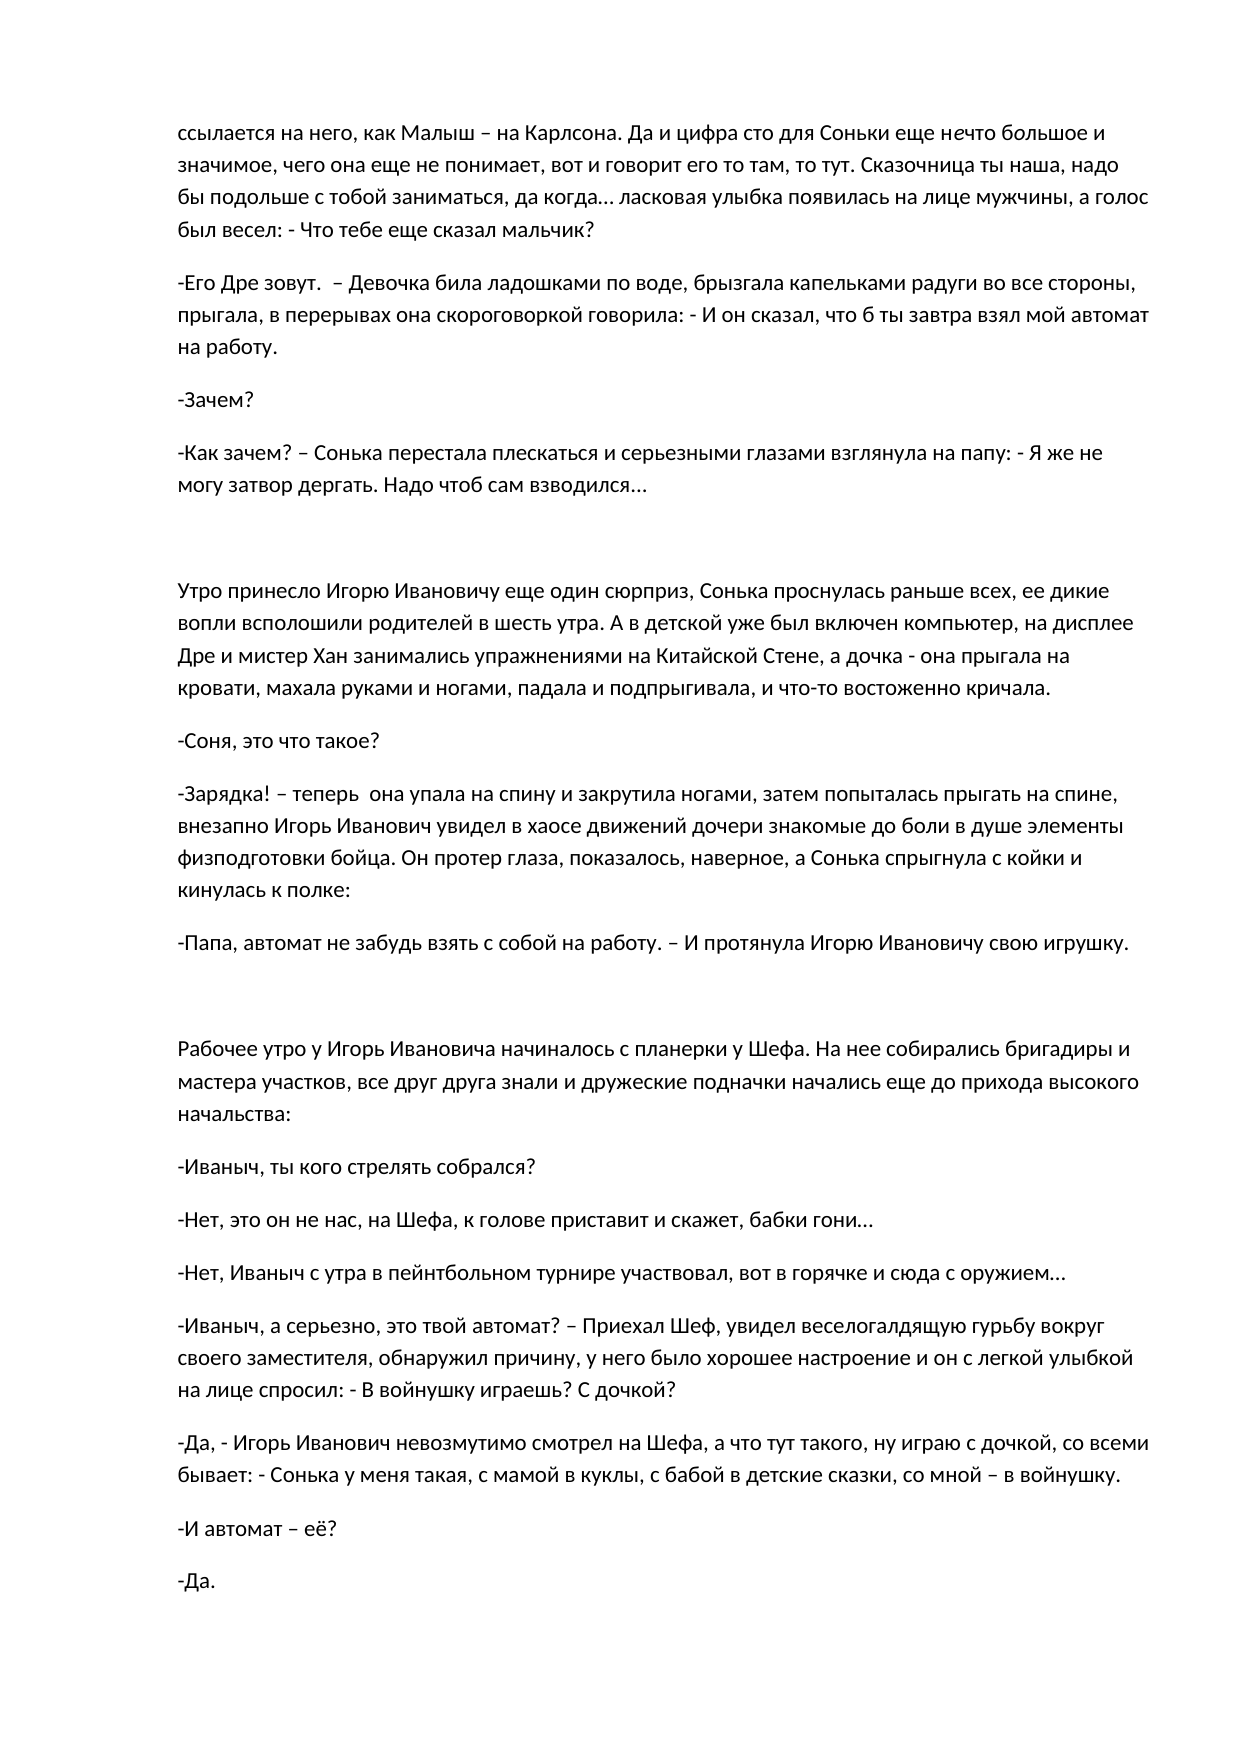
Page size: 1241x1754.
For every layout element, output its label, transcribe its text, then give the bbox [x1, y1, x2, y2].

text -Как зачем? – Сонька перестала плескаться и серьезными глазами взглянула на папу: - Я же не могу затвор дергать. Надо чтоб сам взводился... [177, 438, 1152, 498]
text -Зарядка! – теперь она упала на спину и закрутила ногами, затем попыталась прыгать на спине, внезапно Игорь Иванович увидел в хаосе движений дочери знакомые до боли в душе элементы физподготовки бойца. Он протер глаза, показалось, наверное, а Сонька спрыгнула с койки и кинулась к полке: [177, 779, 1152, 903]
text Утро принесло Игорю Ивановичу еще один сюрприз, Сонька проснулась раньше всех, ее дикие вопли всполошили родителей в шесть утра. А в детской уже был включен компьютер, на дисплее Дре и мистер Хан занимались упражнениями на Китайской Стене, а дочка - она прыгала на кровати, махала руками и ногами, падала и подпрыгивала, и что-то востоженно кричала. [177, 576, 1152, 701]
text -Нет, Иваныч с утра в пейнтбольном турнире участвовал, вот в горячке и сюда с оружием… [177, 1258, 1152, 1286]
text -Да. [177, 1567, 1152, 1595]
text -Нет, это он не нас, на Шефа, к голове приставит и скажет, бабки гони… [177, 1205, 1152, 1233]
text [177, 118, 1152, 243]
text -Иваныч, а серьезно, это твой автомат? – Приехал Шеф, увидел веселогалдящую гурьбу вокруг своего заместителя, обнаружил причину, у него было хорошее настроение и он с легкой улыбкой на лице спросил: - В войнушку играешь? С дочкой? [177, 1311, 1152, 1403]
text Рабочее утро у Игорь Ивановича начиналось с планерки у Шефа. На нее собирались бригадиры и мастера участков, все друг друга знали и дружеские подначки начались еще до прихода высокого начальства: [177, 1034, 1152, 1127]
text -Соня, это что такое? [177, 726, 1152, 754]
text -И автомат – её? [177, 1514, 1152, 1542]
text -Его Дре зовут. – Девочка била ладошками по воде, брызгала капельками радуги во все стороны, прыгала, в перерывах она скороговоркой говорила: - И он сказал, что б ты завтра взял мой автомат на работу. [177, 268, 1152, 360]
text -Да, - Игорь Иванович невозмутимо смотрел на Шефа, а что тут такого, ну играю с дочкой, со всеми бывает: - Сонька у меня такая, с мамой в куклы, с бабой в детские сказки, со мной – в войнушку. [177, 1428, 1152, 1489]
text -Зачем? [177, 385, 1152, 413]
text -Папа, автомат не забудь взять с собой на работу. – И протянула Игорю Ивановичу свою игрушку. [177, 928, 1152, 957]
text -Иваныч, ты кого стрелять собрался? [177, 1152, 1152, 1180]
